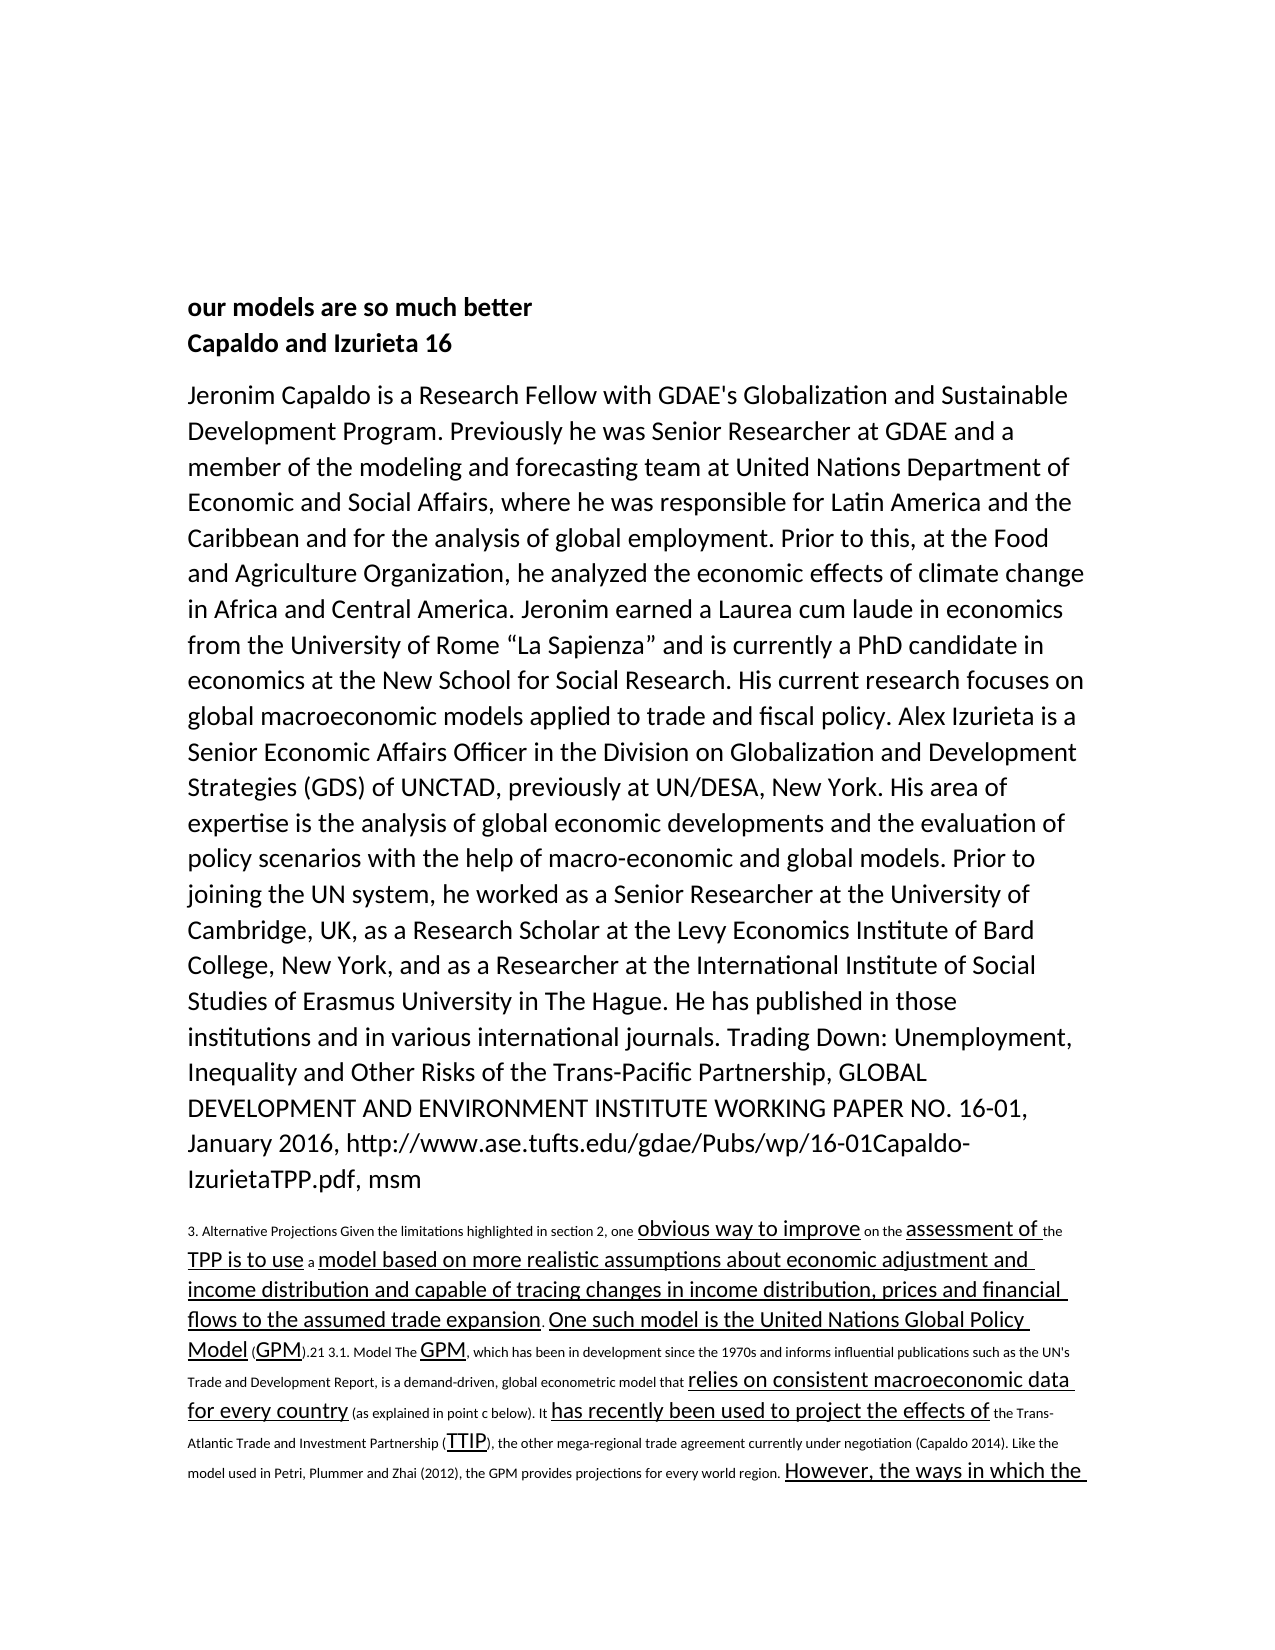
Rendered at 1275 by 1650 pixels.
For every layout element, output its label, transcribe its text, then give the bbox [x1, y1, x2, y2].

text Jeronim Capaldo is a Research Fellow with GDAE's Globalization and Sustainable Development Program. Previously he was Senior Researcher at GDAE and a member of the modeling and forecasting team at United Nations Department of Economic and Social Affairs, where he was responsible for Latin America and the Caribbean and for the analysis of global employment. Prior to this, at the Food and Agriculture Organization, he analyzed the economic effects of climate change in Africa and Central America. Jeronim earned a Laurea cum laude in economics from the University of Rome “La Sapienza” and is currently a PhD candidate in economics at the New School for Social Research. His current research focuses on global macroeconomic models applied to trade and fiscal policy. Alex Izurieta is a Senior Economic Affairs Officer in the Division on Globalization and Development Strategies (GDS) of UNCTAD, previously at UN/DESA, New York. His area of expertise is the analysis of global economic developments and the evaluation of policy scenarios with the help of macro-economic and global models. Prior to joining the UN system, he worked as a Senior Researcher at the University of Cambridge, UK, as a Research Scholar at the Levy Economics Institute of Bard College, New York, and as a Researcher at the International Institute of Social Studies of Erasmus University in The Hague. He has published in those institutions and in various international journals. Trading Down: Unemployment, Inequality and Other Risks of the Trans-Pacific Partnership, GLOBAL DEVELOPMENT AND ENVIRONMENT INSTITUTE WORKING PAPER NO. 16-01, January 2016, http://www.ase.tufts.edu/gdae/Pubs/wp/16-01Capaldo-IzurietaTPP.pdf, msm [187, 378, 1087, 1195]
text Capaldo and Izurieta 16 [187, 326, 1087, 359]
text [187, 1214, 1087, 1484]
subtitle our models are so much better [187, 291, 1087, 324]
